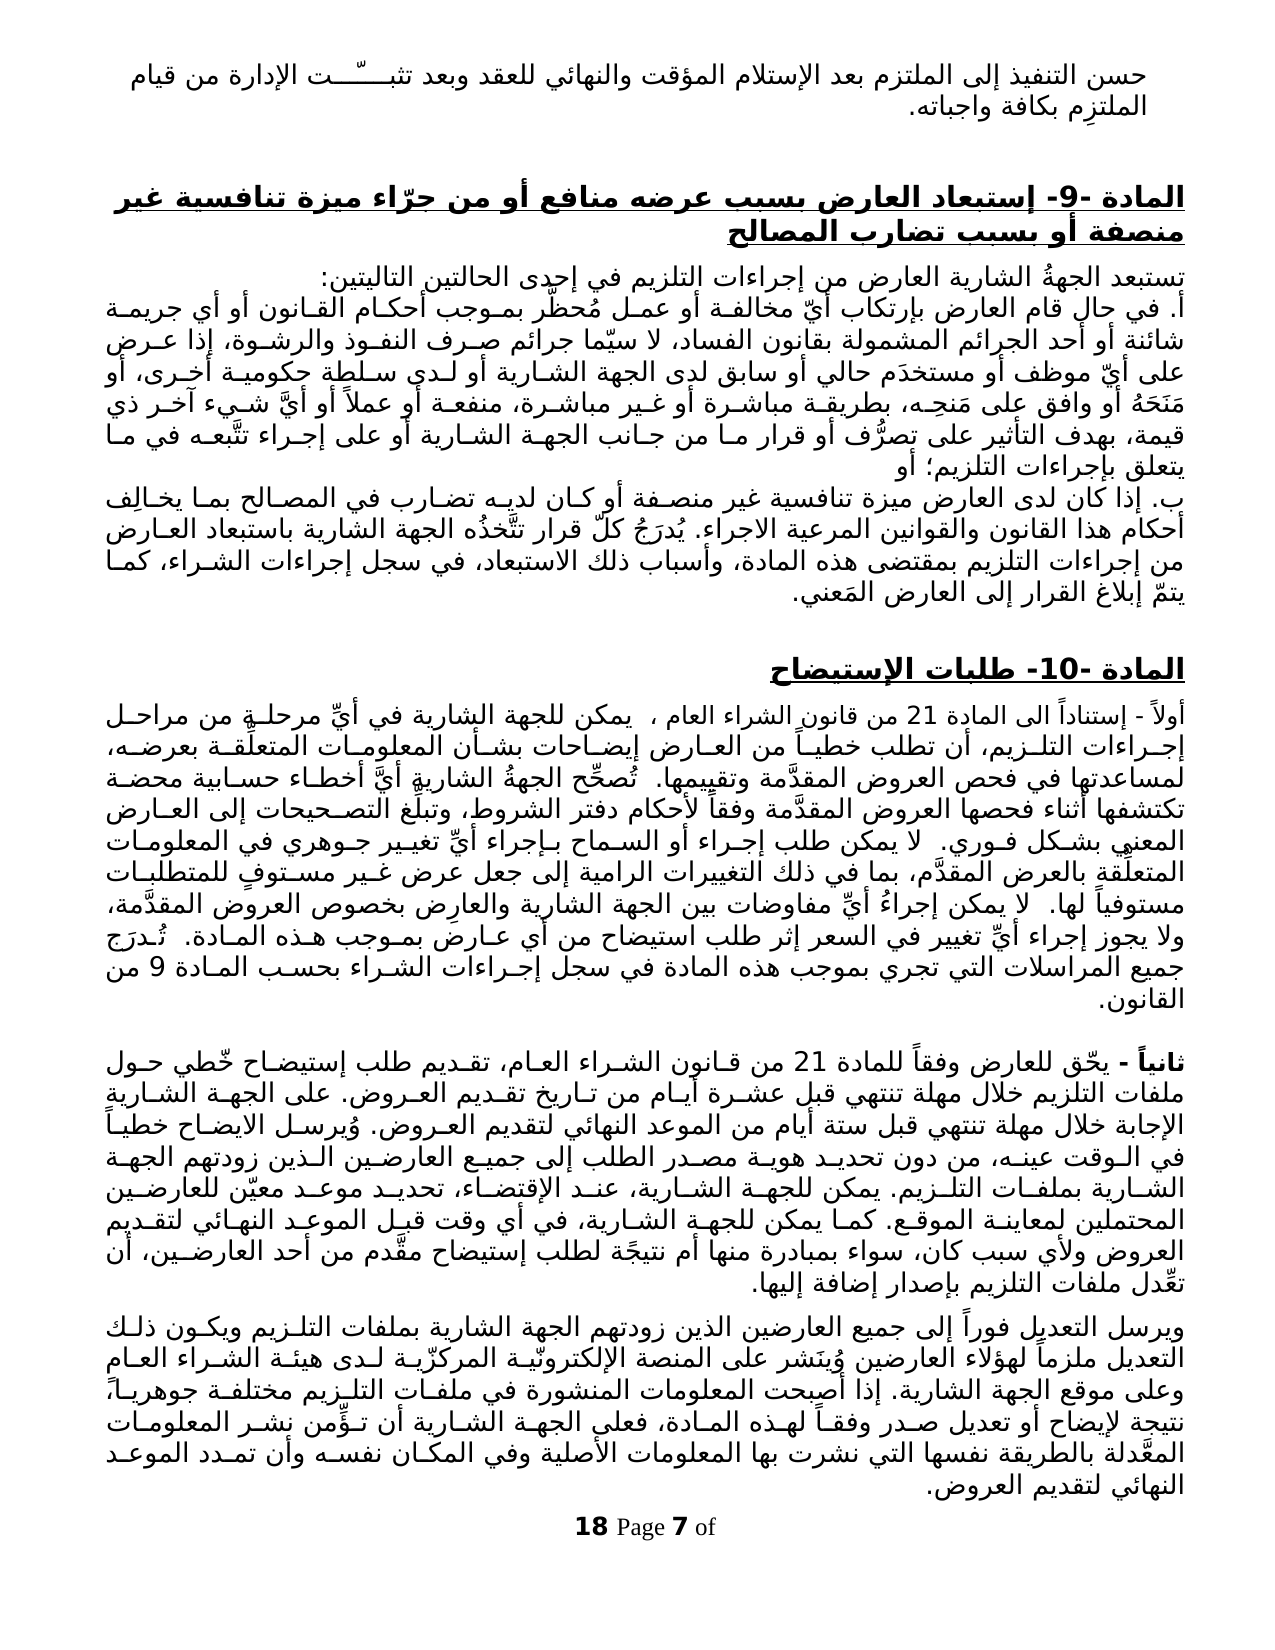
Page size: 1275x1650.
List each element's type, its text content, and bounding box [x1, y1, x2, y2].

text أ. في حال قام العارض بإرتكاب أيّ مخالفة أو عمل مُحظَّر بموجب أحكام القانون أو أي جريمة شائنة أو أحد الجرائم المشمولة بقانون الفساد، لا سيّما جرائم صرف النفوذ والرشوة، إذا عرض على أيّ موظف أو مستخدَم حالي أو سابق لدى الجهة الشارية أو لدى سلطة حكومية أخرى، أو مَنَحَهُ أو وافق على مَنحِه، بطريقة مباشرة أو غير مباشرة، منفعة أو عملاً أو أيَّ شيء آخر ذي قيمة، بهدف التأثير على تصرُّف أو قرار ما من جانب الجهة الشارية أو على إجراء تتَّبعه في ما يتعلق بإجراءات التلزيم؛ أو [105, 293, 1185, 482]
text المادة -10- طلبات الإستيضاح [105, 652, 1185, 686]
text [105, 59, 1148, 122]
text أولاً - إستناداً الى المادة 21 من قانون الشراء العام ، يمكن للجهة الشارية في أيِّ مرحلة من مراحل إجراءات التلزيم، أن تطلب خطياً من العارض إيضاحات بشأن المعلومات المتعلِّقة بعرضه، لمساعدتها في فحص العروض المقدَّمة وتقييمها. تُصحِّح الجهةُ الشارية أيَّ أخطاء حسابية محضة تكتشفها أثناء فحصها العروض المقدَّمة وفقاً لأحكام دفتر الشروط، وتبلِّغ التصحيحات إلى العارض المعني بشكل فوري. لا يمكن طلب إجراء أو السماح بإجراء أيِّ تغيير جوهري في المعلومات المتعلِّقة بالعرض المقدَّم، بما في ذلك التغييرات الرامية إلى جعل عرض غير مستوفٍ للمتطلبات مستوفياً لها. لا يمكن إجراءُ أيِّ مفاوضات بين الجهة الشارية والعارِض بخصوص العروض المقدَّمة، ولا يجوز إجراء أيِّ تغيير في السعر إثر طلب استيضاح من أي عارض بموجب هذه المادة. تُدرَج جميع المراسلات التي تجري بموجب هذه المادة في سجل إجراءات الشراء بحسب المادة 9 من القانون. [105, 699, 1185, 1014]
text ثانياً - يحّق للعارض وفقاً للمادة 21 من قانون الشراء العام، تقديم طلب إستيضاح خّطي حول ملفات التلزيم خلال مهلة تنتهي قبل عشرة أيام من تاريخ تقديم العروض. على الجهة الشارية الإجابة خلال مهلة تنتهي قبل ستة أيام من الموعد النهائي لتقديم العروض. وُيرسل الايضاح خطياً في الوقت عينه، من دون تحديد هوية مصدر الطلب إلى جميع العارضين الذين زودتهم الجهة الشارية بملفات التلزيم. يمكن للجهة الشارية، عند الإقتضاء، تحديد موعد معيّن للعارضين المحتملين لمعاينة الموقع. كما يمكن للجهة الشارية، في أي وقت قبل الموعد النهائي لتقديم العروض ولأي سبب كان، سواء بمبادرة منها أم نتيجًة لطلب إستيضاح مقَّدم من أحد العارضين، أن تعِّدل ملفات التلزيم بإصدار إضافة إليها. [105, 1046, 1185, 1299]
text المادة -9- إستبعاد العارض بسبب عرضه منافع أو من جرّاء ميزة تنافسية غير منصفة أو بسبب تضارب المصالح [105, 181, 1185, 249]
text ويرسل التعديل فوراً إلى جميع العارضين الذين زودتهم الجهة الشارية بملفات التلزيم ويكون ذلك التعديل ملزماً لهؤلاء العارضين وُينَشر على المنصة الإلكترونّيـة المركزّيـة لدى هيئة الشراء العام وعلى موقع الجهة الشارية. إذا أصبحت المعلومات المنشورة في ملفات التلزيم مختلفة جوهريا،ً نتيجة لإيضاح أو تعديل صدر وفقاً لهذه المادة، فعلى الجهة الشارية أن تؤِّمن نشر المعلومات المعَّدلة بالطريقة نفسها التي نشرت بها المعلومات الأصلية وفي المكان نفسه وأن تمدد الموعد النهائي لتقديم العروض. [105, 1311, 1185, 1501]
text تستبعد الجهةُ الشارية العارض من إجراءات التلزيم في إحدى الحالتين التاليتين: [105, 261, 1185, 293]
text ب. إذا كان لدى العارض ميزة تنافسية غير منصفة أو كان لديه تضارب في المصالح بما يخالِف أحكام هذا القانون والقوانين المرعية الاجراء. يُدرَجُ كلّ قرار تتَّخذُه الجهة الشارية باستبعاد العارض من إجراءات التلزيم بمقتضى هذه المادة، وأسباب ذلك الاستبعاد، في سجل إجراءات الشراء، كما يتمّ إبلاغ القرار إلى العارض المَعني. [105, 482, 1185, 608]
